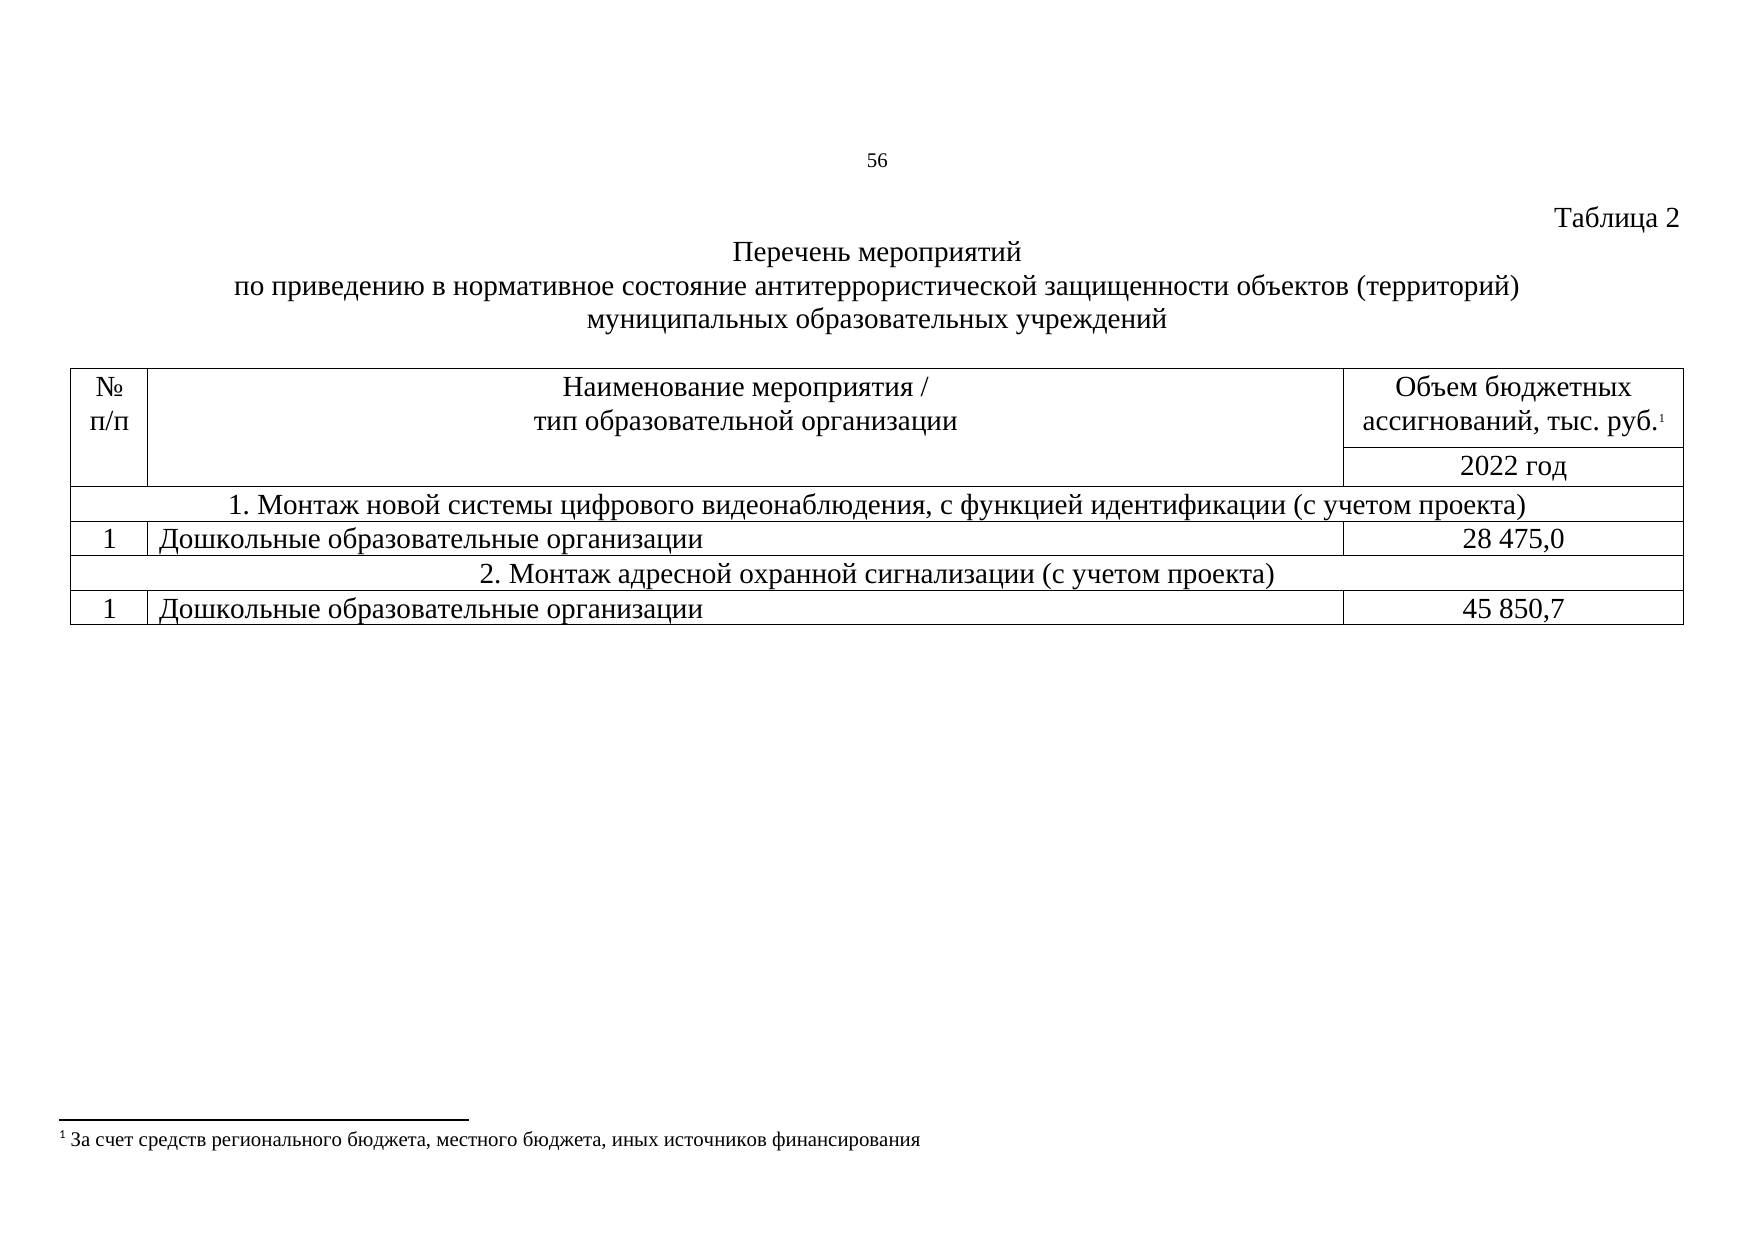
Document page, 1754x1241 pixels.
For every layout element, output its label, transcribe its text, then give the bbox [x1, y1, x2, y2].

text по приведению в нормативное состояние антитеррористической защищенности объектов (территорий) [59, 268, 1695, 301]
table_cell 2022 год [1344, 448, 1683, 486]
text муниципальных образовательных учреждений [59, 301, 1695, 335]
table_cell 45 850,7 [1344, 591, 1683, 624]
table_header Наименование мероприятия / тип образовательной организации [148, 369, 1343, 486]
table_cell 2. Монтаж адресной охранной сигнализации (с учетом проекта) [71, 556, 1683, 590]
table_cell 1 [71, 522, 147, 555]
text Таблица 2 [59, 201, 1695, 234]
table_cell 1. Монтаж новой системы цифрового видеонаблюдения, с функцией идентификации (с учетом проекта) [71, 487, 1683, 521]
table_cell Дошкольные образовательные организации [148, 522, 1343, 555]
table_cell 1 [71, 591, 147, 624]
table_header Объем бюджетных ассигнований, тыс. руб. [1344, 369, 1683, 447]
text Перечень мероприятий [59, 234, 1695, 268]
table_header № п/п [71, 369, 147, 486]
table_cell 28 475,0 [1344, 522, 1683, 555]
table_cell Дошкольные образовательные организации [148, 591, 1343, 624]
